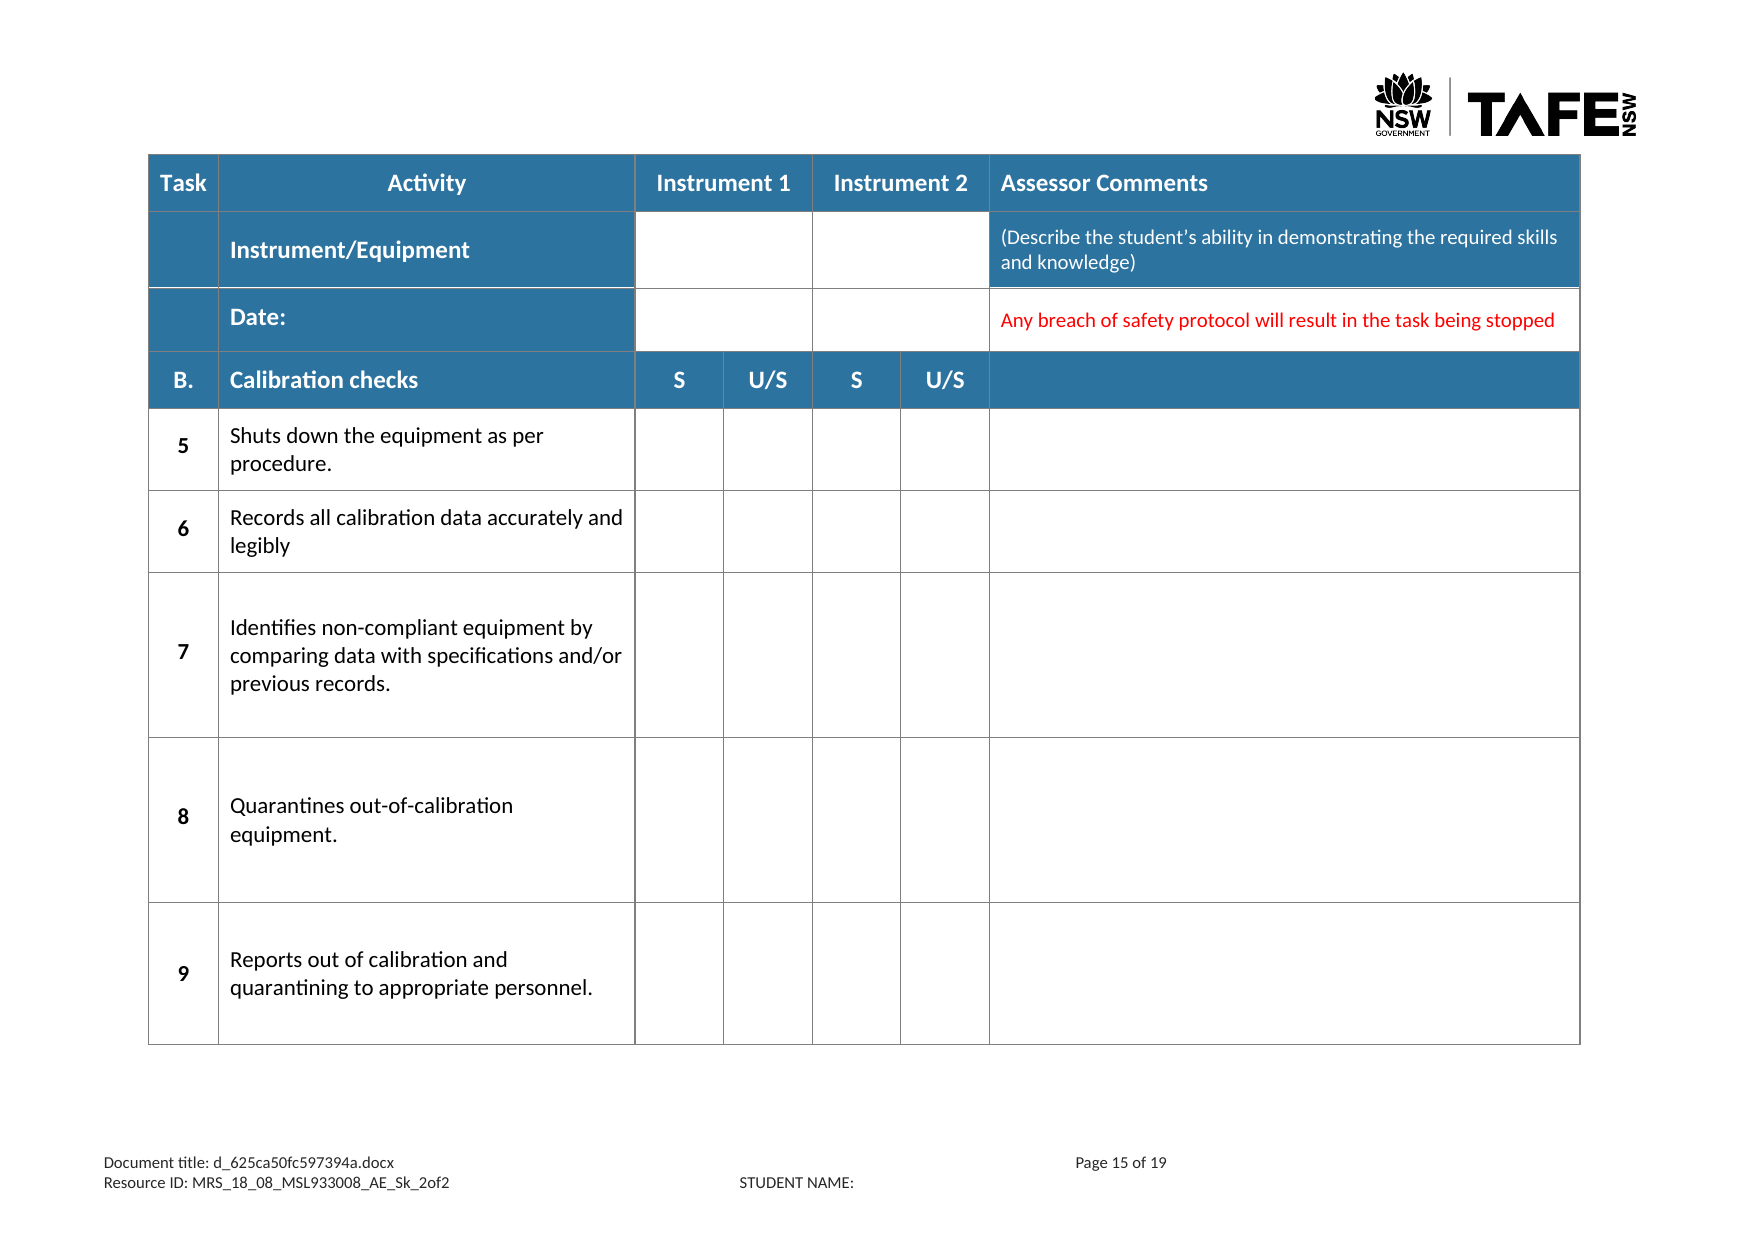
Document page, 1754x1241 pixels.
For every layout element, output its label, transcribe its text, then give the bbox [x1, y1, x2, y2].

table_cell [636, 738, 723, 902]
table_cell U/S [724, 352, 812, 408]
table_cell [636, 289, 812, 351]
table_cell [990, 903, 1579, 1044]
table_cell S [813, 352, 900, 408]
table_cell Instrument/Equipment [219, 212, 634, 287]
table_cell 6 [149, 491, 218, 572]
table_cell [149, 289, 218, 351]
table_cell 5 [149, 409, 218, 490]
table_cell [813, 573, 900, 737]
table_cell Reports out of calibration and quarantining to appropriate personnel. [219, 903, 634, 1044]
table_cell [990, 573, 1579, 737]
table_cell [149, 212, 218, 287]
table_cell 9 [149, 903, 218, 1044]
table_cell [813, 289, 989, 351]
table_cell [724, 409, 812, 490]
table_cell [990, 352, 1579, 408]
table_cell [901, 738, 989, 902]
table_cell B. [149, 352, 218, 408]
table_header Task [149, 155, 218, 211]
table_cell Date: [219, 289, 634, 351]
table_cell Any breach of safety protocol will result in the task being stopped [990, 289, 1579, 351]
table_cell [813, 738, 900, 902]
table_cell [724, 573, 812, 737]
table_cell [724, 738, 812, 902]
table_header Activity [219, 155, 634, 211]
table_cell [901, 409, 989, 490]
table_cell [724, 491, 812, 572]
table_cell U/S [901, 352, 989, 408]
table_cell 8 [149, 738, 218, 902]
table_cell 7 [149, 573, 218, 737]
table_cell Records all calibration data accurately and legibly [219, 491, 634, 572]
table_cell [990, 409, 1579, 490]
table_cell [636, 409, 723, 490]
table_cell [636, 573, 723, 737]
table_cell Calibration checks [219, 352, 634, 408]
table_cell [636, 212, 812, 287]
table_cell [724, 903, 812, 1044]
table_cell [901, 573, 989, 737]
table_cell Identifies non-compliant equipment by comparing data with specifications and/or previous records. [219, 573, 634, 737]
table_cell Quarantines out-of-calibration equipment. [219, 738, 634, 902]
table_cell [813, 212, 989, 287]
table_cell (Describe the student’s ability in demonstrating the required skills and knowledge) [990, 212, 1579, 287]
table_cell [990, 738, 1579, 902]
table_cell [901, 903, 989, 1044]
table_header Instrument 2 [813, 155, 989, 211]
table_cell [813, 409, 900, 490]
table_cell [990, 491, 1579, 572]
table_header Assessor Comments [990, 155, 1579, 211]
table_cell [636, 491, 723, 572]
picture [1375, 71, 1636, 137]
table_cell [813, 491, 900, 572]
table_cell [901, 491, 989, 572]
table_cell S [636, 352, 723, 408]
table_cell Shuts down the equipment as per procedure. [219, 409, 634, 490]
table_cell [813, 903, 900, 1044]
table_header Instrument 1 [636, 155, 812, 211]
table_cell [636, 903, 723, 1044]
